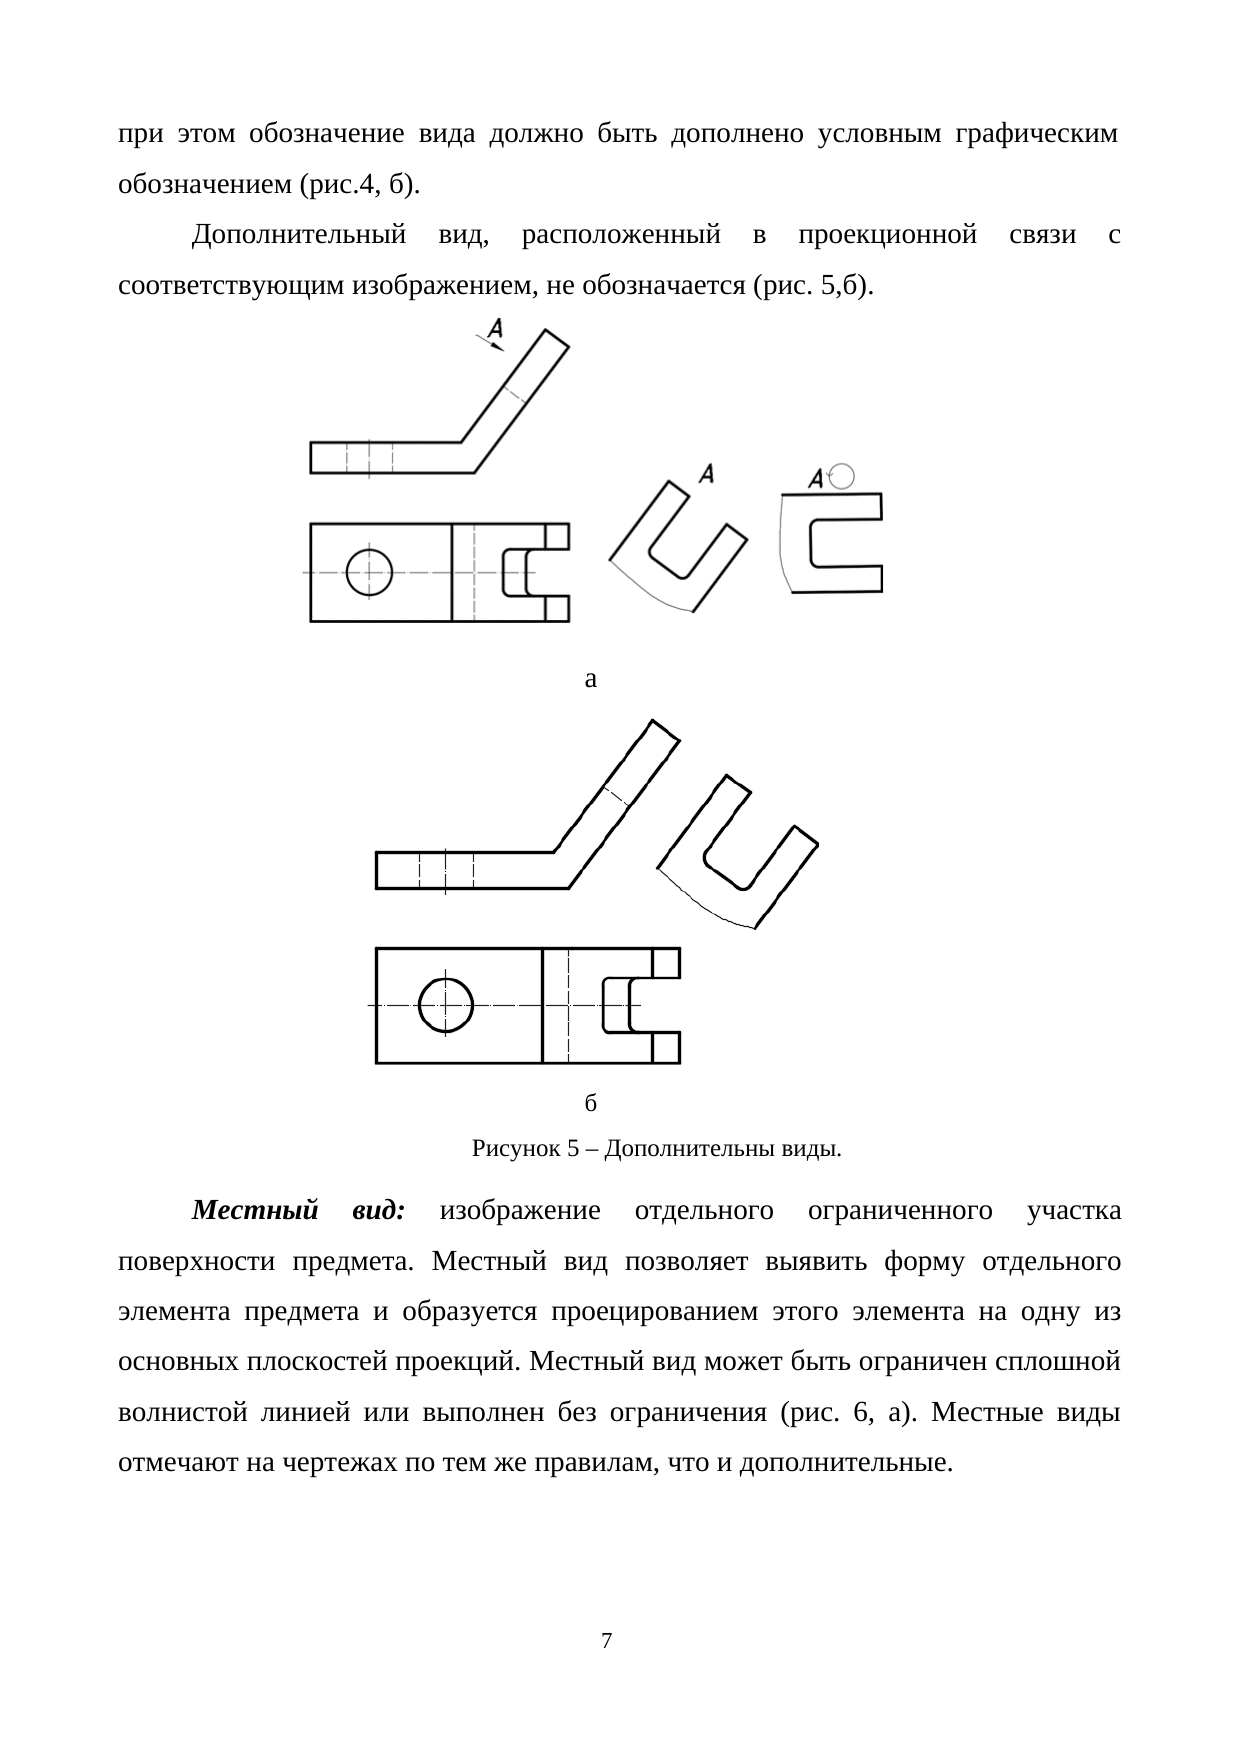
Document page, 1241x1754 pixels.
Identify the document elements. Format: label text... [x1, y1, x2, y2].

picture [302, 317, 884, 624]
text Дополнительный вид, расположенный в проекционной связи с соответствующим изображением, не обозначается (рис. 5,б). [118, 217, 1121, 300]
table_header а [274, 318, 907, 702]
table_cell б [274, 702, 907, 1118]
text Рисунок 5 – Дополнительны виды. [99, 1133, 1215, 1162]
text при этом обозначение вида должно быть дополнено условным графическим обозначением (рис.4, б). [118, 115, 1215, 199]
picture [367, 718, 819, 1065]
text Местный вид: изображение отдельного ограниченного участка поверхности предмета. Местный вид позволяет выявить форму отдельного элемента предмета и образуется проецированием этого элемента на одну из основных плоскостей проекций. Местный вид может быть ограничен сплошной волнистой линией или выполнен без ограничения (рис. 6, а). Местные виды отмечают на чертежах по тем же правилам, что и дополнительные. [118, 1192, 1122, 1478]
